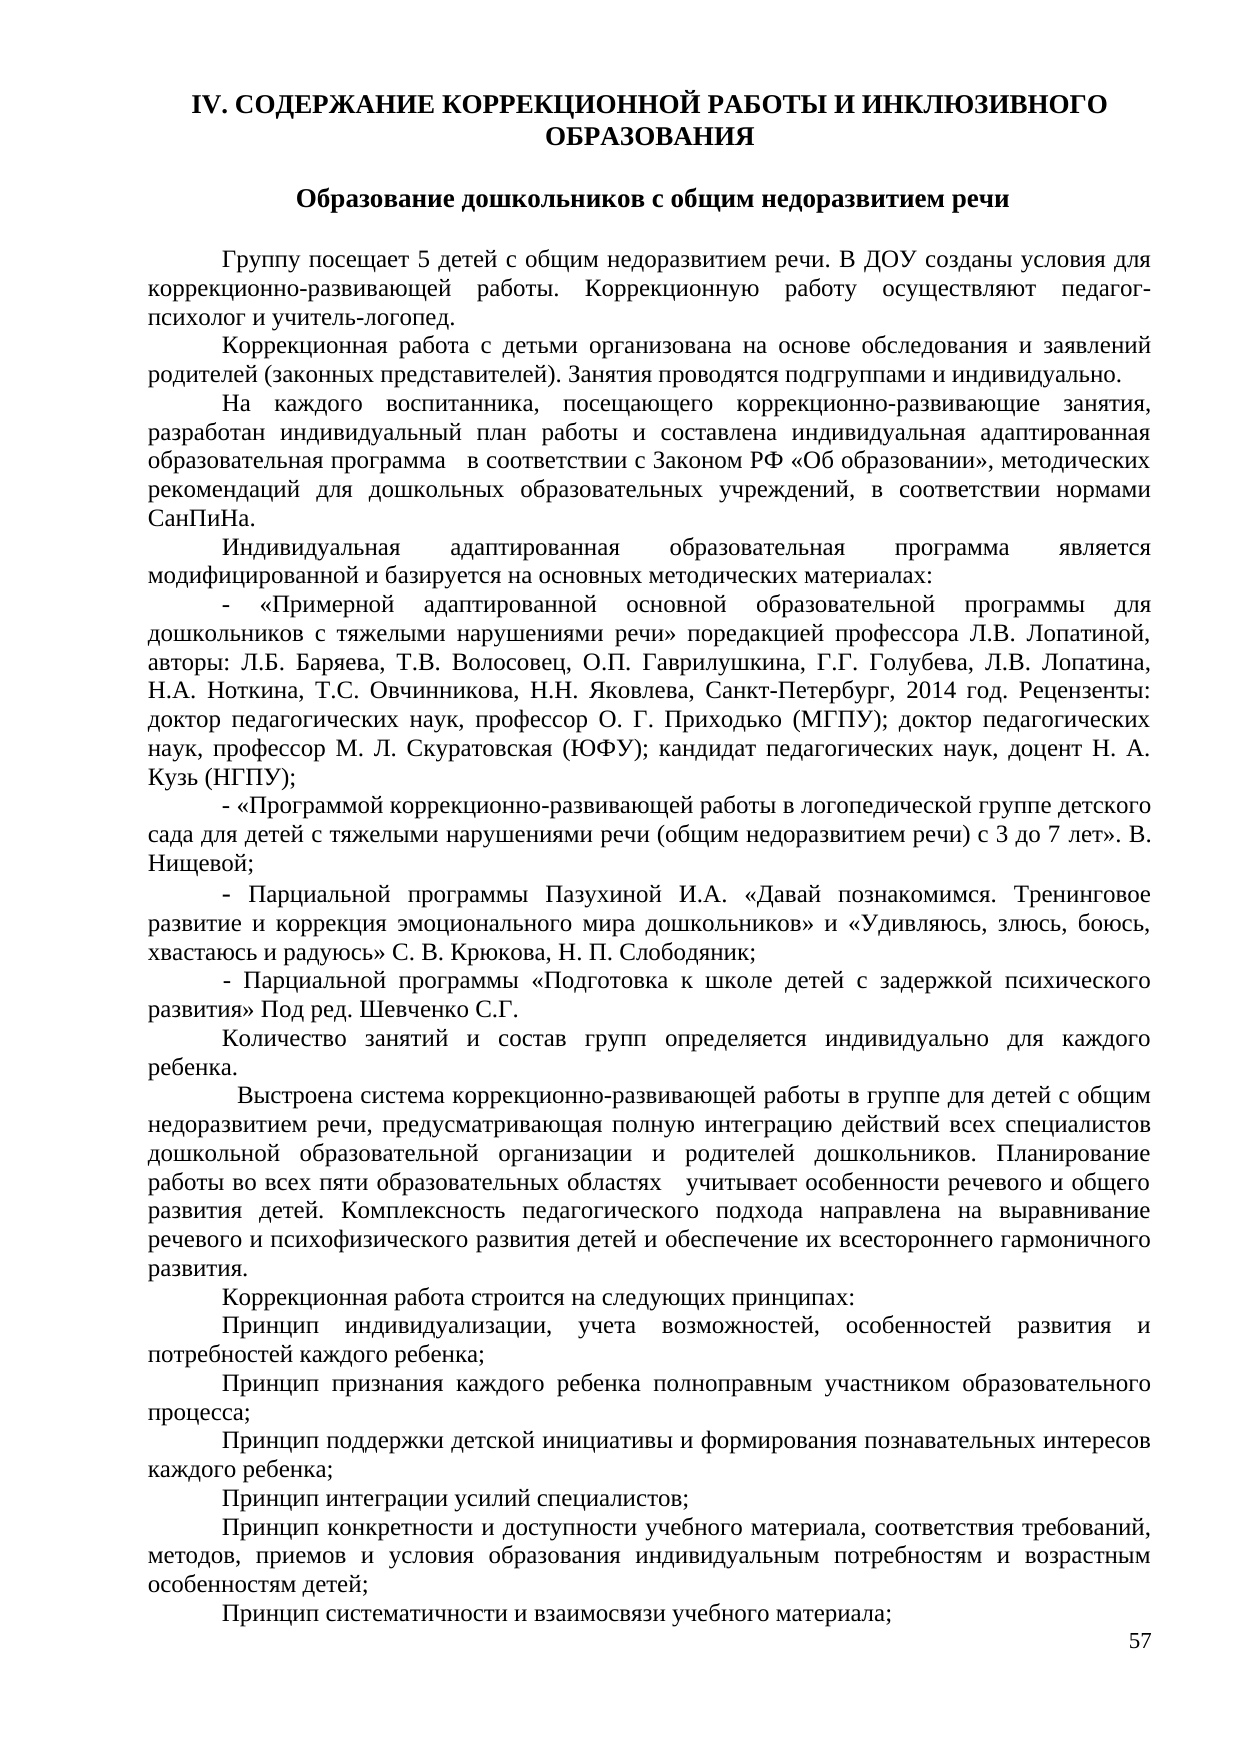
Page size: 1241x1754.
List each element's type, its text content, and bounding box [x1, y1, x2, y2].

text Коррекционная работа строится на следующих принципах: [148, 1282, 1152, 1311]
text Выстроена система коррекционно-развивающей работы в группе для детей с общим недоразвитием речи, предусматривающая полную интеграцию действий всех специалистов дошкольной образовательной организации и родителей дошкольников. Планирование работы во всех пяти образовательных областях учитывает особенности речевого и общего развития детей. Комплексность педагогического подхода направлена на выравнивание речевого и психофизического развития детей и обеспечение их всестороннего гармоничного развития. [148, 1081, 1152, 1282]
text Принцип интеграции усилий специалистов; [148, 1483, 1152, 1512]
text Группу посещает 5 детей с общим недоразвитием речи. В ДОУ созданы условия для коррекционно-развивающей работы. Коррекционную работу осуществляют педагог-психолог и учитель-логопед. [148, 244, 1152, 331]
text IV. СОДЕРЖАНИЕ КОРРЕКЦИОННОЙ РАБОТЫ И ИНКЛЮЗИВНОГО ОБРАЗОВАНИЯ [148, 89, 1152, 151]
text Принцип признания каждого ребенка полноправным участником образовательного процесса; [148, 1368, 1152, 1426]
text - «Примерной адаптированной основной образовательной программы для дошкольников с тяжелыми нарушениями речи» поредакцией профессора Л.В. Лопатиной, авторы: Л.Б. Баряева, Т.В. Волосовец, О.П. Гаврилушкина, Г.Г. Голубева, Л.В. Лопатина, Н.А. Ноткина, Т.С. Овчинникова, Н.Н. Яковлева, Санкт-Петербург, 2014 год. Рецензенты: доктор педагогических наук, профессор О. Г. Приходько (МГПУ); доктор педагогических наук, профессор М. Л. Скуратовская (ЮФУ); кандидат педагогических наук, доцент Н. А. Кузь (НГПУ); [148, 589, 1152, 791]
text На каждого воспитанника, посещающего коррекционно-развивающие занятия, разработан индивидуальный план работы и составлена индивидуальная адаптированная образовательная программа в соответствии с Законом РФ «Об образовании», методических рекомендаций для дошкольных образовательных учреждений, в соответствии нормами СанПиНа. [148, 388, 1152, 532]
text Коррекционная работа с детьми организована на основе обследования и заявлений родителей (законных представителей). Занятия проводятся подгруппами и индивидуально. [148, 331, 1152, 388]
text Принцип конкретности и доступности учебного материала, соответствия требований, методов, приемов и условия образования индивидуальным потребностям и возрастным особенностям детей; [148, 1512, 1152, 1598]
text Принцип систематичности и взаимосвязи учебного материала; [148, 1598, 1152, 1627]
text Количество занятий и состав групп определяется индивидуально для каждого ребенка. [148, 1023, 1152, 1081]
text - Парциальной программы «Подготовка к школе детей с задержкой психического развития» Под ред. Шевченко С.Г. [148, 966, 1152, 1023]
text Индивидуальная адаптированная образовательная программа является модифицированной и базируется на основных методических материалах: [148, 532, 1152, 589]
text Принцип индивидуализации, учета возможностей, особенностей развития и потребностей каждого ребенка; [148, 1311, 1152, 1368]
text Образование дошкольников с общим недоразвитием речи [148, 182, 1152, 213]
text - Парциальной программы Пазухиной И.А. «Давай познакомимся. Тренинговое развитие и коррекция эмоционального мира дошкольников» и «Удивляюсь, злюсь, боюсь, хвастаюсь и радуюсь» С. В. Крюкова, Н. П. Слободяник; [148, 877, 1152, 966]
text Принцип поддержки детской инициативы и формирования познавательных интересов каждого ребенка; [148, 1426, 1152, 1483]
text - «Программой коррекционно-развивающей работы в логопедической группе детского сада для детей с тяжелыми нарушениями речи (общим недоразвитием речи) с 3 до 7 лет». В. Нищевой; [148, 791, 1152, 877]
